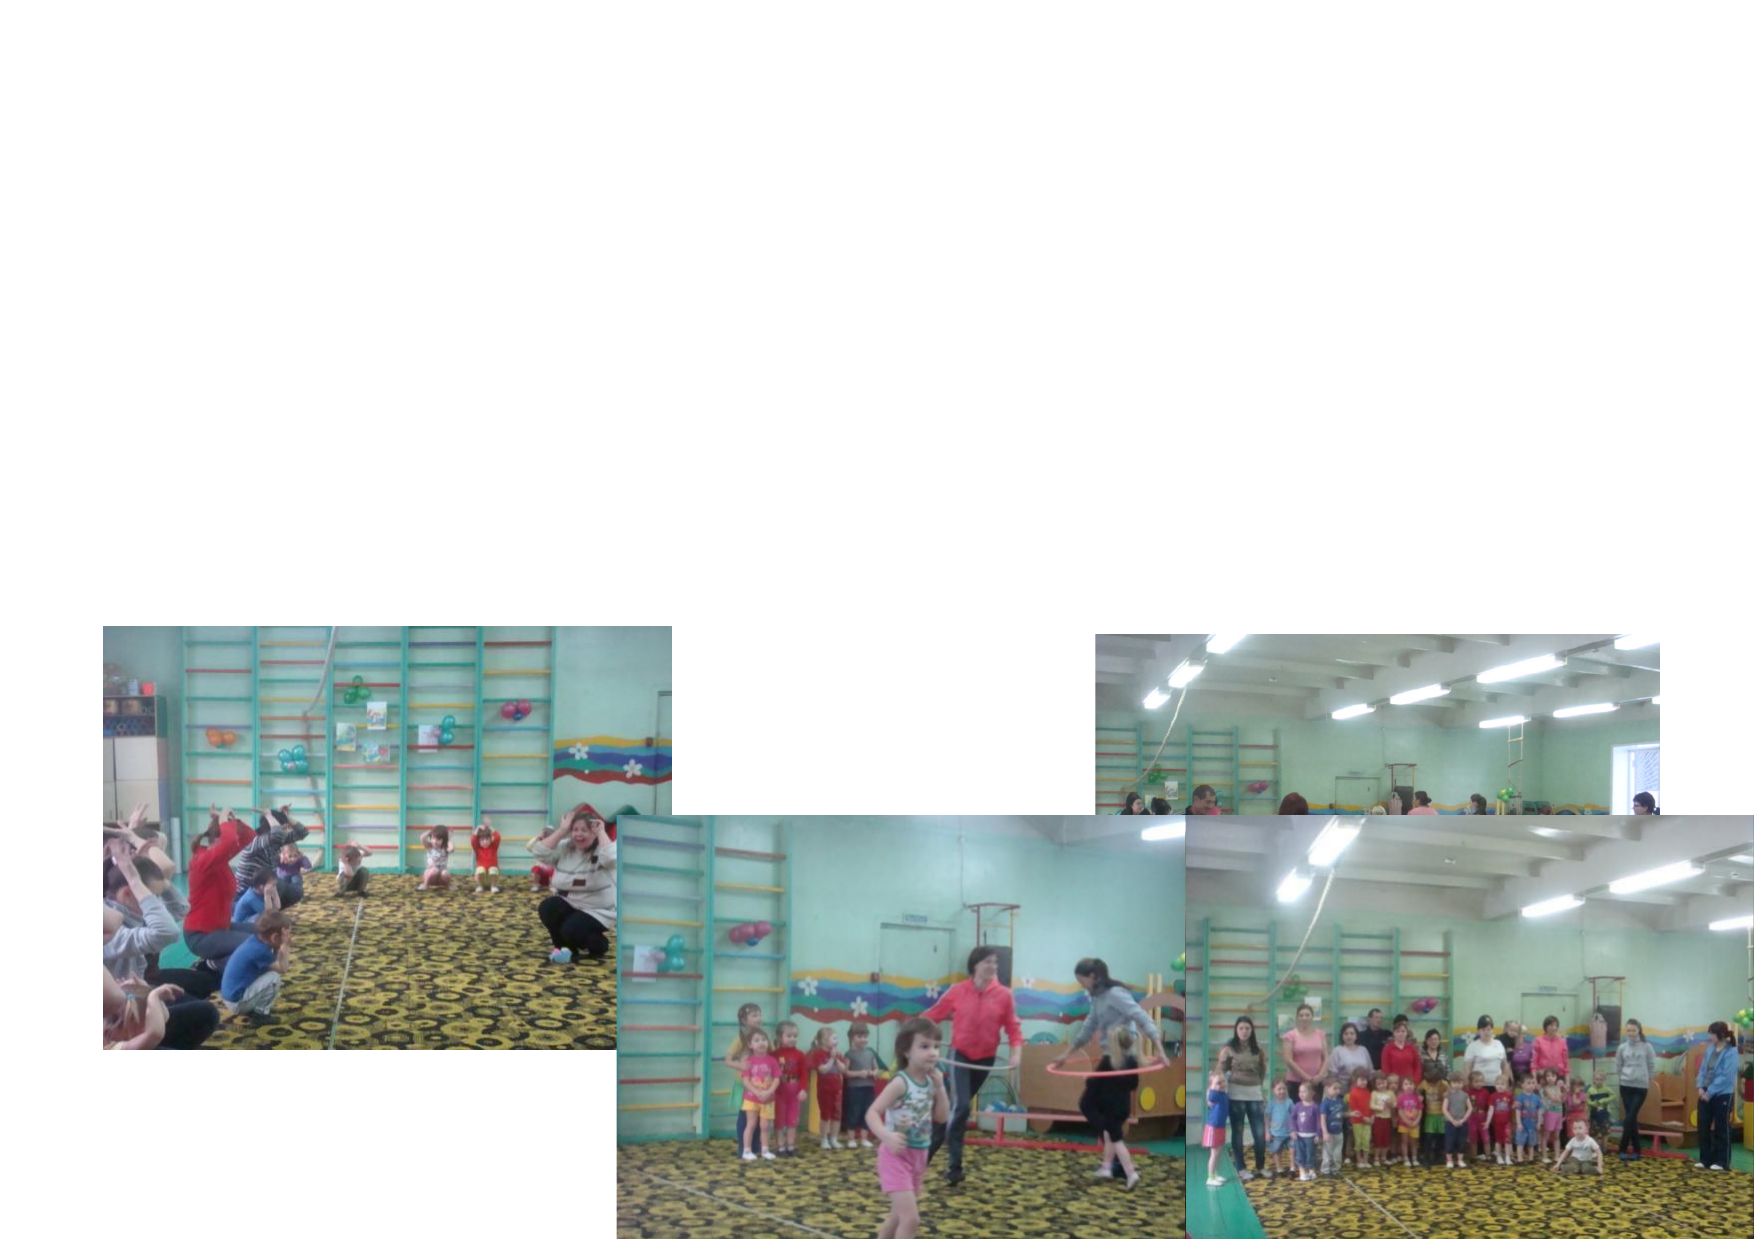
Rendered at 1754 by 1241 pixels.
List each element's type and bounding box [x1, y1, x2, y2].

picture [103, 626, 1754, 1237]
